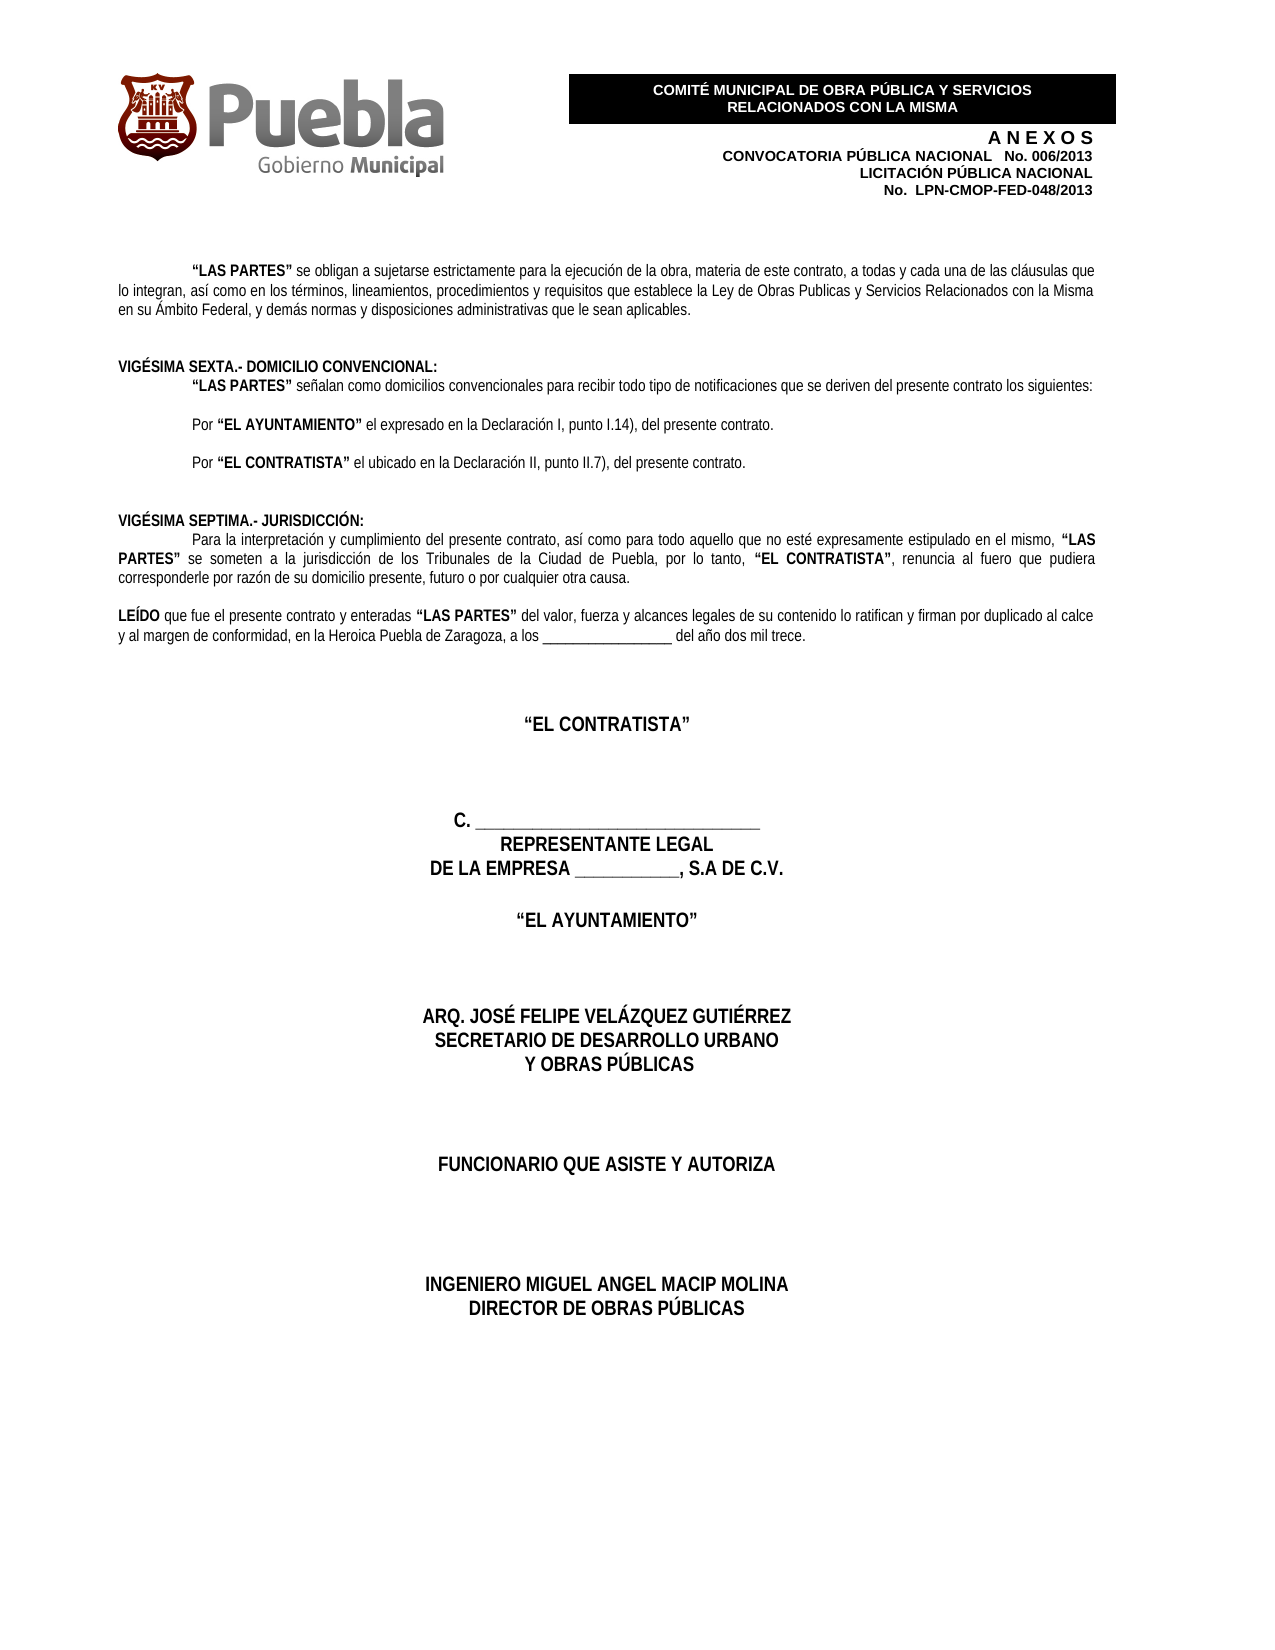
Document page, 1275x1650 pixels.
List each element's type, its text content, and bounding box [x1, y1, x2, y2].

text Arq. JOSÉ felipe velázquez GUTIÉRREZ [118, 1004, 1096, 1028]
picture [118, 73, 444, 177]
text VIGÉSIMA SEXTA.- DOMICILIO CONVENCIONAL: [118, 357, 1096, 376]
text INGENIERO MIGUEL ANGEL MACIP MOLINA [118, 1272, 1096, 1296]
text VIGÉSIMA SEPTIMA.- JURISDICCIÓN: [118, 510, 1096, 529]
text secretario de DESARROLLO URBANO [118, 1028, 1096, 1052]
text DE LA EMPRESA ___________, S.A DE C.V. [118, 855, 1096, 879]
text “EL AYUNTAMIENTO” [118, 908, 1096, 932]
text C. ______________________________ [118, 807, 1096, 831]
text “LAS PARTES” se obligan a sujetarse estrictamente para la ejecución de la obra, materia de este contrato, a todas y cada una de las cláusulas que lo integran, así como en los términos, lineamientos, procedimientos y requisitos que establece la Ley de Obras Publicas y Servicios Relacionados con la Misma en su Ámbito Federal, y demás normas y disposiciones administrativas que le sean aplicables. [118, 261, 1096, 319]
text Para la interpretación y cumplimiento del presente contrato, así como para todo aquello que no esté expresamente estipulado en el mismo, “LAS PARTES” se someten a la jurisdicción de los Tribunales de la Ciudad de Puebla, por lo tanto, “EL CONTRATISTA”, renuncia al fuero que pudiera corresponderle por razón de su domicilio presente, futuro o por cualquier otra causa. [118, 529, 1096, 587]
text “LAS PARTES” señalan como domicilios convencionales para recibir todo tipo de notificaciones que se deriven del presente contrato los siguientes: [118, 376, 1096, 395]
text FUNCIONARIO QUE ASISTE Y AUTORIZA [118, 1152, 1096, 1176]
text Por “EL CONTRATISTA” el ubicado en la Declaración II, punto II.7), del presente contrato. [118, 453, 1096, 472]
text DIRECTOR de obras PÚBLICAS [118, 1296, 1096, 1319]
text Y OBRAS PÚBLICAS [118, 1052, 1096, 1076]
text Por “EL AYUNTAMIENTO” el expresado en la Declaración I, punto I.14), del presente contrato. [118, 414, 1096, 434]
text LEÍDO que fue el presente contrato y enteradas “LAS PARTES” del valor, fuerza y alcances legales de su contenido lo ratifican y firman por duplicado al calce y al margen de conformidad, en la Heroica Puebla de Zaragoza, a los _________________ del año dos mil trece. [118, 606, 1096, 644]
text REPRESENTANTE LEGAL [118, 831, 1096, 855]
text “EL contratista” [118, 712, 1096, 736]
